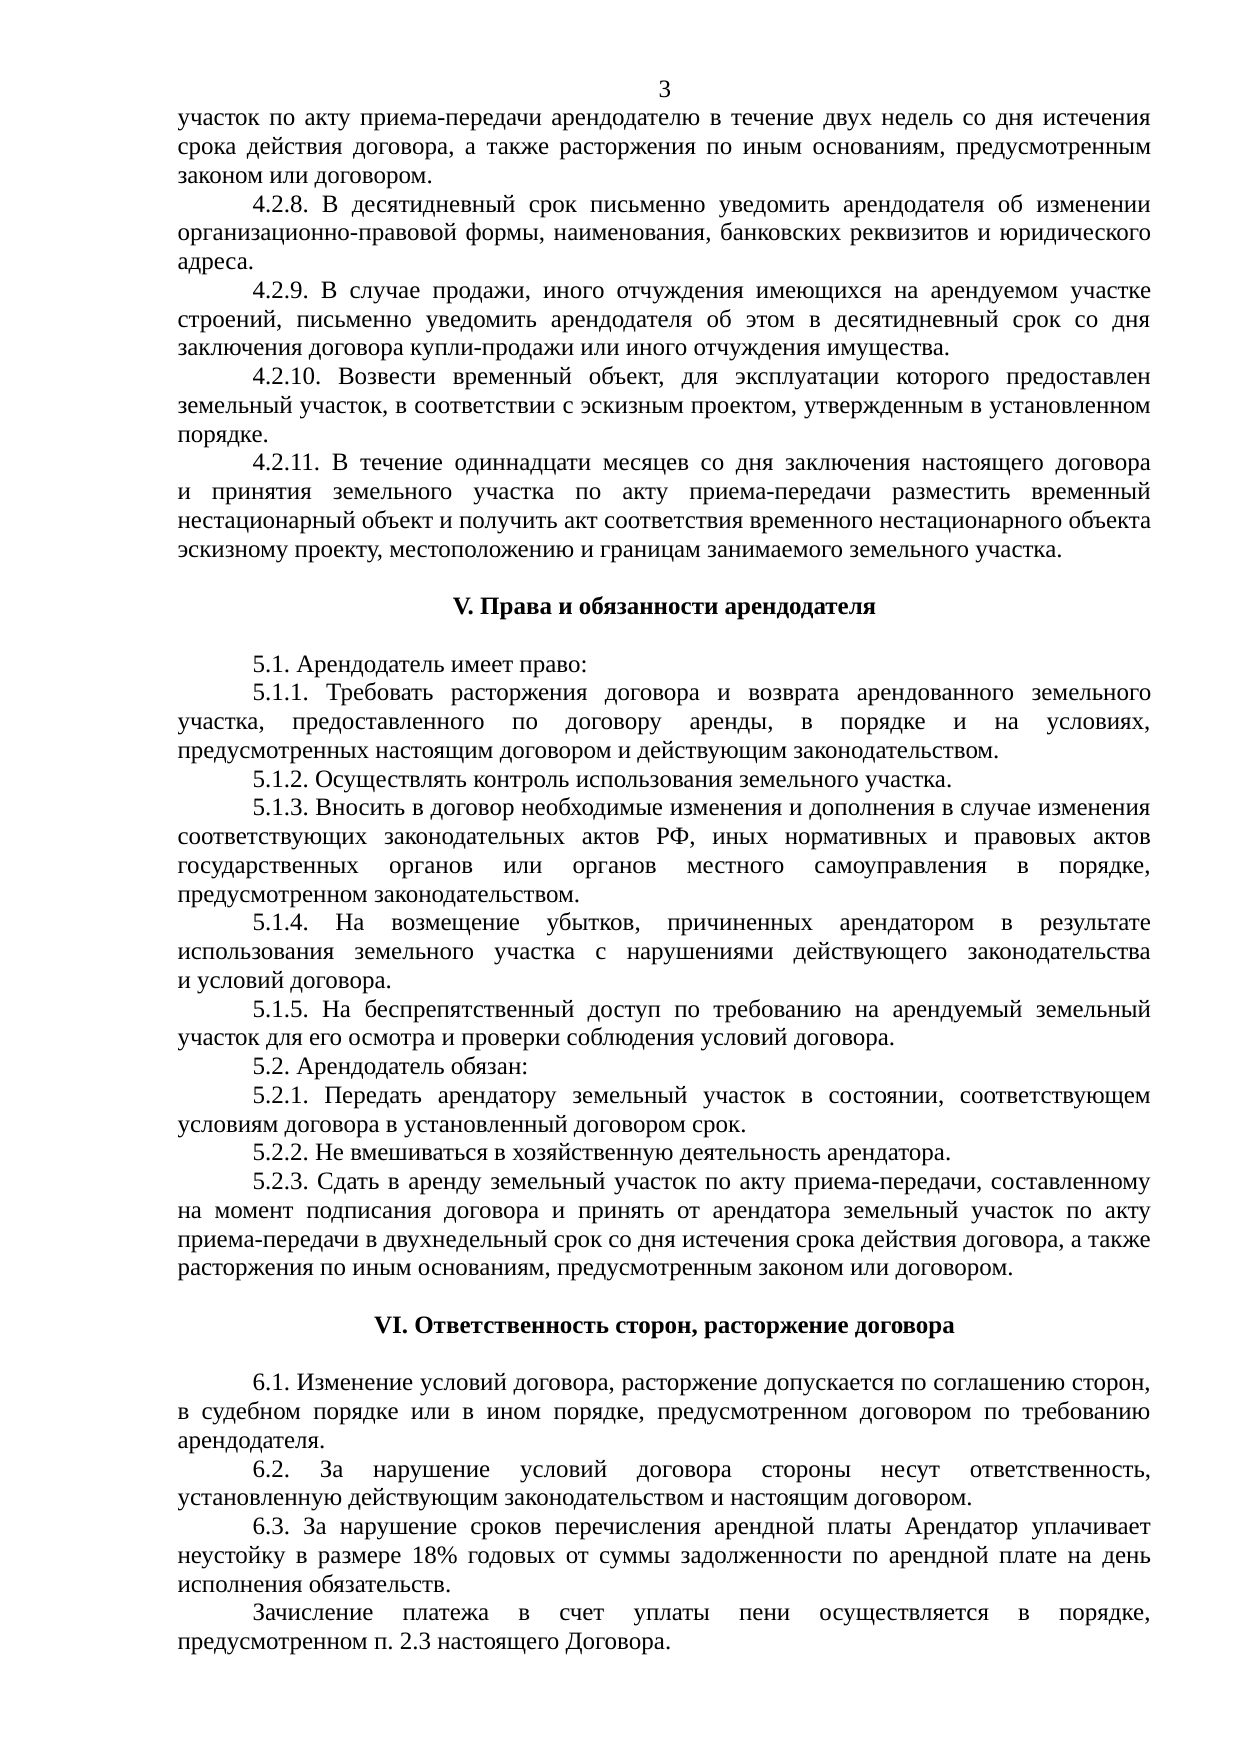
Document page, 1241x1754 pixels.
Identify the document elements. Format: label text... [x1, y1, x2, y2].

text 5.1.4. На возмещение убытков, причиненных арендатором в результате использования земельного участка с нарушениями действующего законодательства и условий договора. [177, 907, 1152, 994]
text 5.1.5. На беспрепятственный доступ по требованию на арендуемый земельный участок для его осмотра и проверки соблюдения условий договора. [177, 994, 1152, 1051]
text 5.1.3. Вносить в договор необходимые изменения и дополнения в случае изменения соответствующих законодательных актов РФ, иных нормативных и правовых актов государственных органов или органов местного самоуправления в порядке, предусмотренном законодательством. [177, 792, 1152, 907]
text VI. Ответственность сторон, расторжение договора [177, 1310, 1152, 1339]
text 5.2.1. Передать арендатору земельный участок в состоянии, соответствующем условиям договора в установленный договором срок. [177, 1080, 1152, 1137]
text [177, 102, 1152, 189]
text 5.1.1. Требовать расторжения договора и возврата арендованного земельного участка, предоставленного по договору аренды, в порядке и на условиях, предусмотренных настоящим договором и действующим законодательством. [177, 677, 1152, 764]
text 5.2. Арендодатель обязан: [177, 1051, 1152, 1080]
text 5.2.3. Сдать в аренду земельный участок по акту приема-передачи, составленному на момент подписания договора и принять от арендатора земельный участок по акту приема-передачи в двухнедельный срок со дня истечения срока действия договора, а также расторжения по иным основаниям, предусмотренным законом или договором. [177, 1166, 1152, 1281]
text 4.2.11. В течение одиннадцати месяцев со дня заключения настоящего договора и принятия земельного участка по акту приема-передачи разместить временный нестационарный объект и получить акт соответствия временного нестационарного объекта эскизному проекту, местоположению и границам занимаемого земельного участка. [177, 447, 1152, 562]
text 4.2.8. В десятидневный срок письменно уведомить арендодателя об изменении организационно-правовой формы, наименования, банковских реквизитов и юридического адреса. [177, 189, 1152, 275]
text 4.2.10. Возвести временный объект, для эксплуатации которого предоставлен земельный участок, в соответствии с эскизным проектом, утвержденным в установленном порядке. [177, 361, 1152, 447]
text 5.2.2. Не вмешиваться в хозяйственную деятельность арендатора. [177, 1137, 1152, 1166]
text 6.1. Изменение условий договора, расторжение допускается по соглашению сторон, в судебном порядке или в ином порядке, предусмотренном договором по требованию арендодателя. [177, 1367, 1152, 1454]
text 5.1. Арендодатель имеет право: [177, 649, 1152, 677]
text 4.2.9. В случае продажи, иного отчуждения имеющихся на арендуемом участке строений, письменно уведомить арендодателя об этом в десятидневный срок со дня заключения договора купли-продажи или иного отчуждения имущества. [177, 275, 1152, 361]
text 6.3. За нарушение сроков перечисления арендной платы Арендатор уплачивает неустойку в размере 18% годовых от суммы задолженности по арендной плате на день исполнения обязательств. [177, 1511, 1152, 1597]
text 5.1.2. Осуществлять контроль использования земельного участка. [177, 764, 1152, 792]
text Зачисление платежа в счет уплаты пени осуществляется в порядке, предусмотренном п. 2.3 настоящего Договора. [177, 1597, 1152, 1655]
text 6.2. За нарушение условий договора стороны несут ответственность, установленную действующим законодательством и настоящим договором. [177, 1454, 1152, 1511]
text V. Права и обязанности арендодателя [177, 591, 1152, 620]
